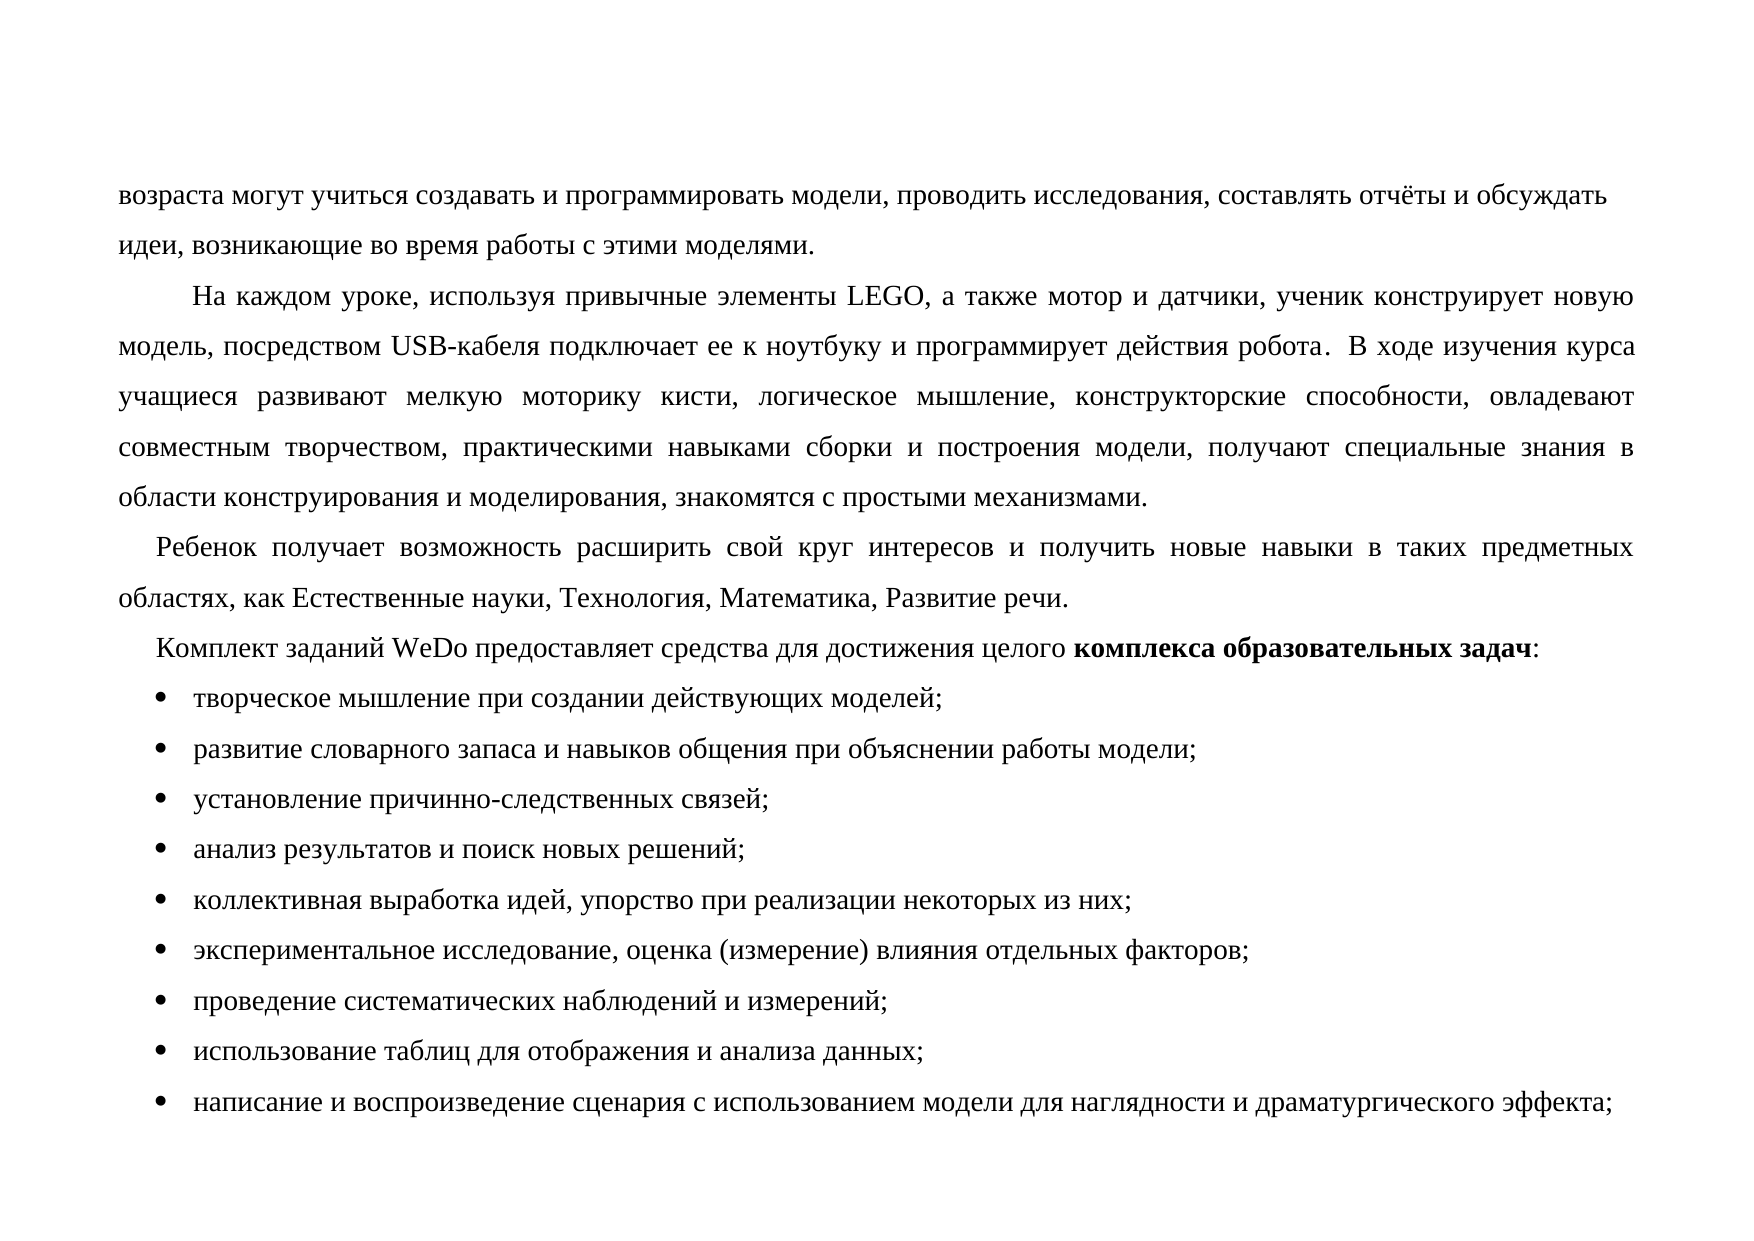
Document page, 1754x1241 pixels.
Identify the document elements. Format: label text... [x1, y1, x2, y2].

list проведение систематических наблюдений и измерений; [156, 983, 1636, 1016]
list коллективная выработка идей, упорство при реализации некоторых из них; [156, 882, 1636, 916]
list написание и воспроизведение сценария с использованием модели для наглядности и драматургического эффекта; [156, 1084, 1636, 1117]
text Комплект заданий WeDo предоставляет средства для достижения целого комплекса образовательных задач: [118, 630, 1636, 663]
list использование таблиц для отображения и анализа данных; [156, 1033, 1636, 1067]
list развитие словарного запаса и навыков общения при объяснении работы модели; [156, 731, 1636, 764]
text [118, 177, 1636, 261]
list установление причинно-следственных связей; [156, 781, 1636, 815]
list анализ результатов и поиск новых решений; [156, 832, 1636, 865]
text Ребенок получает возможность расширить свой круг интересов и получить новые навыки в таких предметных областях, как Естественные науки, Технология, Математика, Развитие речи. [118, 529, 1636, 613]
list экспериментальное исследование, оценка (измерение) влияния отдельных факторов; [156, 932, 1636, 966]
list творческое мышление при создании действующих моделей; [156, 680, 1636, 714]
text На каждом уроке, используя привычные элементы LEGO, а также мотор и датчики, ученик конструирует новую модель, посредством USB-кабеля подключает ее к ноутбуку и программирует действия робота. В ходе изучения курса учащиеся развивают мелкую моторику кисти, логическое мышление, конструкторские способности, овладевают совместным творчеством, практическими навыками сборки и построения модели, получают специальные знания в области конструирования и моделирования, знакомятся с простыми механизмами. [118, 278, 1636, 513]
